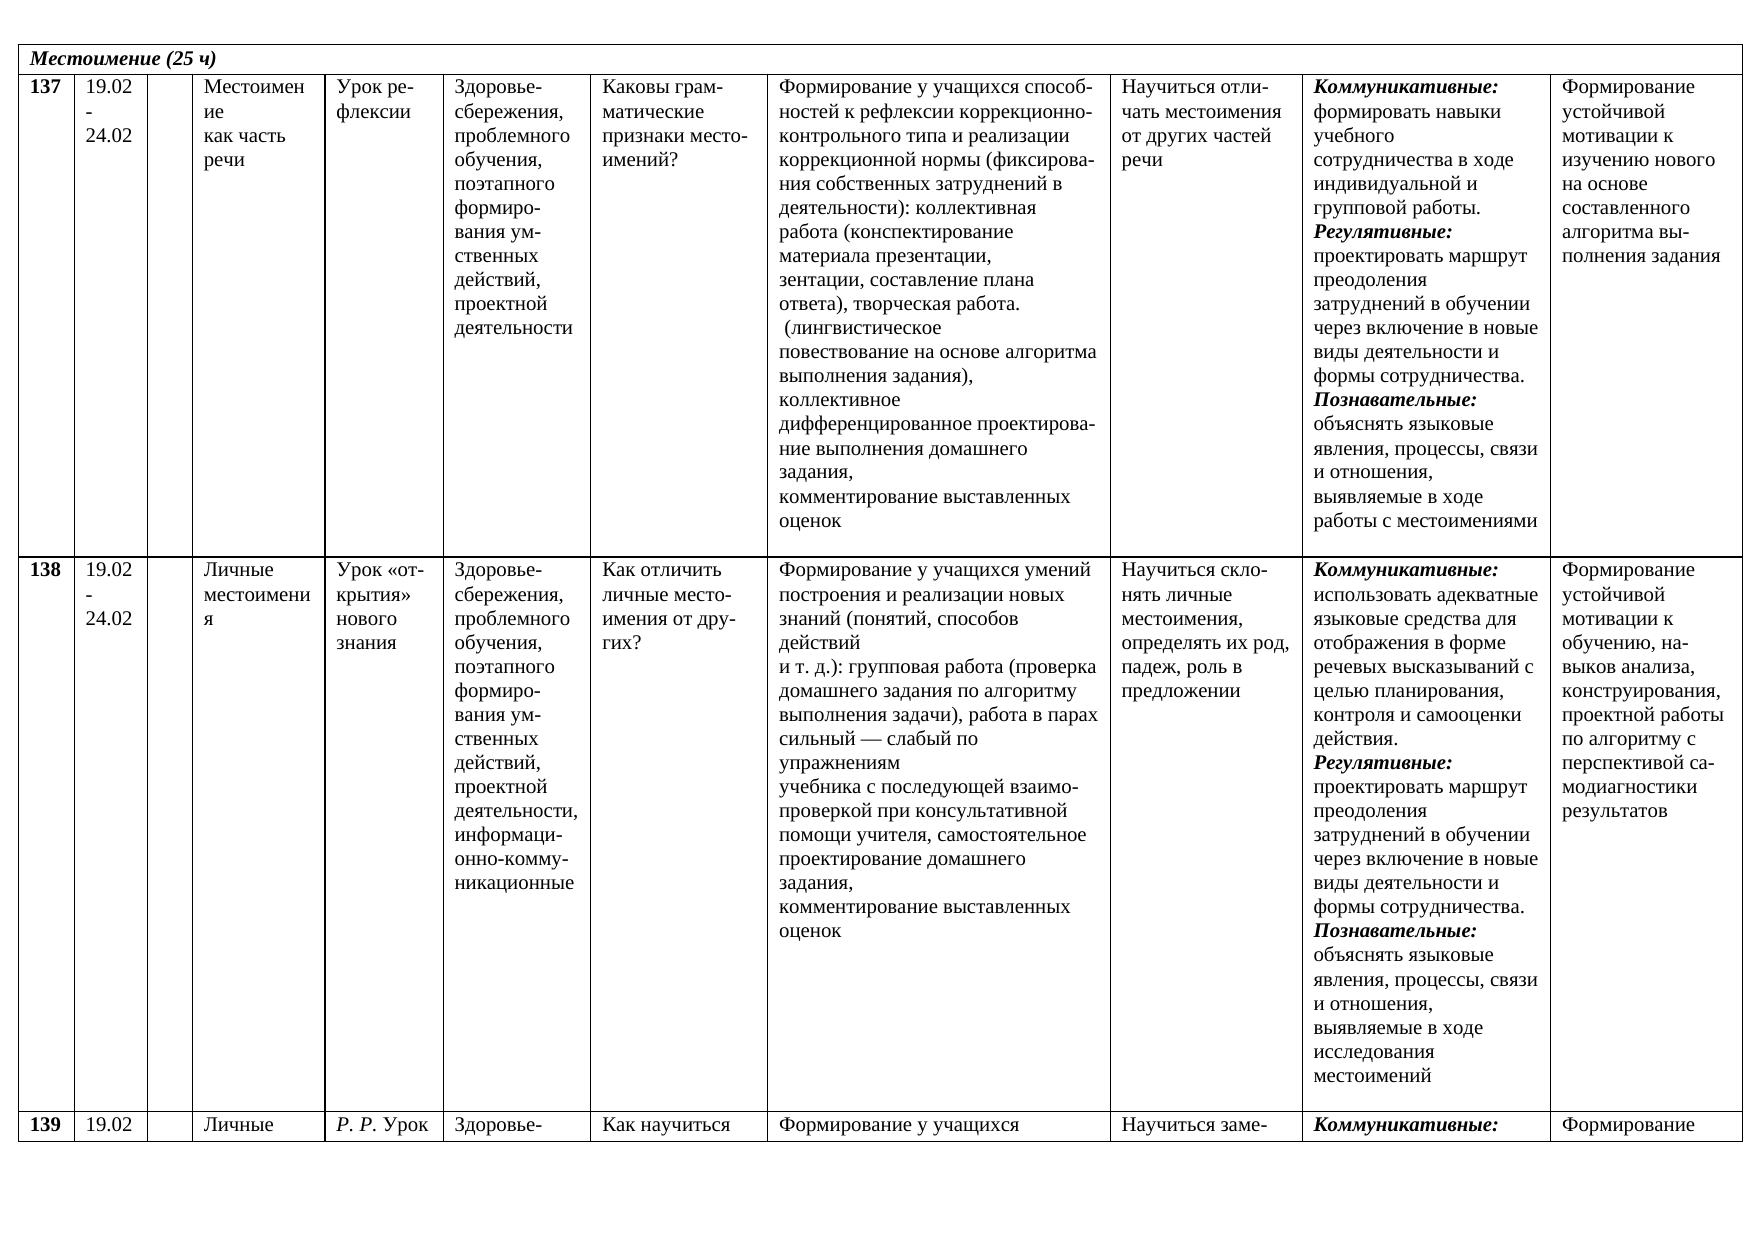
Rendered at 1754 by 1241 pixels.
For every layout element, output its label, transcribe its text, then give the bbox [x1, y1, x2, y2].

table_cell Местоимение как часть речи [193, 75, 324, 556]
table_cell Местоимение (25 ч) [19, 45, 1742, 73]
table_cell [444, 1112, 590, 1141]
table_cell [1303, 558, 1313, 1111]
table_cell Каковы грам- матические признаки место- имений? [591, 75, 767, 556]
table_cell Личные местоимения [193, 1112, 324, 1141]
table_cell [326, 1112, 443, 1141]
table_cell 138 [19, 558, 74, 1111]
table_cell 139 [19, 1112, 74, 1141]
table_cell [148, 75, 192, 556]
table_cell [181, 1112, 192, 1141]
table_cell Формирование у учащихся умений построения и реализации новых знаний (понятий, способов действий и т. д.): групповая работа (проверка домашнего задания по алгоритму выполнения задачи), работа в парах сильный — слабый по упражнениям учебника с последующей взаимо- проверкой при консультативной помощи учителя, самостоятельное проектирование домашнего задания, комментирование выставленных оценок [768, 558, 1110, 1111]
table_cell Личные местоимения [193, 558, 324, 1111]
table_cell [1111, 1112, 1302, 1141]
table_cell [1551, 1112, 1742, 1141]
table_cell Урок «от- крытия» нового знания [326, 558, 443, 1111]
table_cell Здоровье- сбережения, проблемного обучения, поэтапного формиро- вания ум- ственных действий, проектной деятельности, информаци- онно-комму- никационные [444, 558, 590, 1111]
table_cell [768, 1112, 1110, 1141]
table_cell 19.02-24.02 [75, 75, 147, 556]
table_cell [148, 558, 192, 1111]
table_cell Формирование устойчивой мотивации к обучению, навыков анализа, конструирования, проектной работы по алгоритму с перспективой самодиагностики результатов [1551, 558, 1742, 1111]
table_cell Научиться склонять личные местоимения, определять их род, падеж, роль в предложении [1111, 558, 1302, 1111]
table_cell Как отличить личные место- имения от дру- гих? [591, 558, 767, 1111]
table_cell Здоровье- сбережения, проблемного обучения, поэтапного формиро- вания ум- ственных действий, проектной деятельности [444, 75, 590, 556]
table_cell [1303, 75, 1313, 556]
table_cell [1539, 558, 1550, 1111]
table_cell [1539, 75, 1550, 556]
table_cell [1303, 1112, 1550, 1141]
table_cell 137 [19, 75, 74, 556]
table_cell 19.02-24.02 [75, 558, 147, 1111]
table_cell Формирование устойчивой мотивации к изучению нового на основе составленного алгоритма выполнения задания [1551, 75, 1742, 556]
table_cell 19.02-24.02 [75, 1112, 147, 1141]
table_cell [148, 1112, 159, 1141]
table_cell Научиться отличать местоимения от других частей речи [1111, 75, 1302, 556]
table_cell Урок ре- флексии [326, 75, 443, 556]
table_cell Формирование у учащихся способ- ностей к рефлексии коррекционно- контрольного типа и реализации коррекционной нормы (фиксирова- ния собственных затруднений в деятельности): коллективная работа (конспектирование материала презентации, зентации, составление плана ответа), творческая работа. (лингвистическое повествование на основе алгоритма выполнения задания), коллективное дифференцированное проектирова- ние выполнения домашнего задания, комментирование выставленных оценок [768, 75, 1110, 556]
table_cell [591, 1112, 767, 1141]
